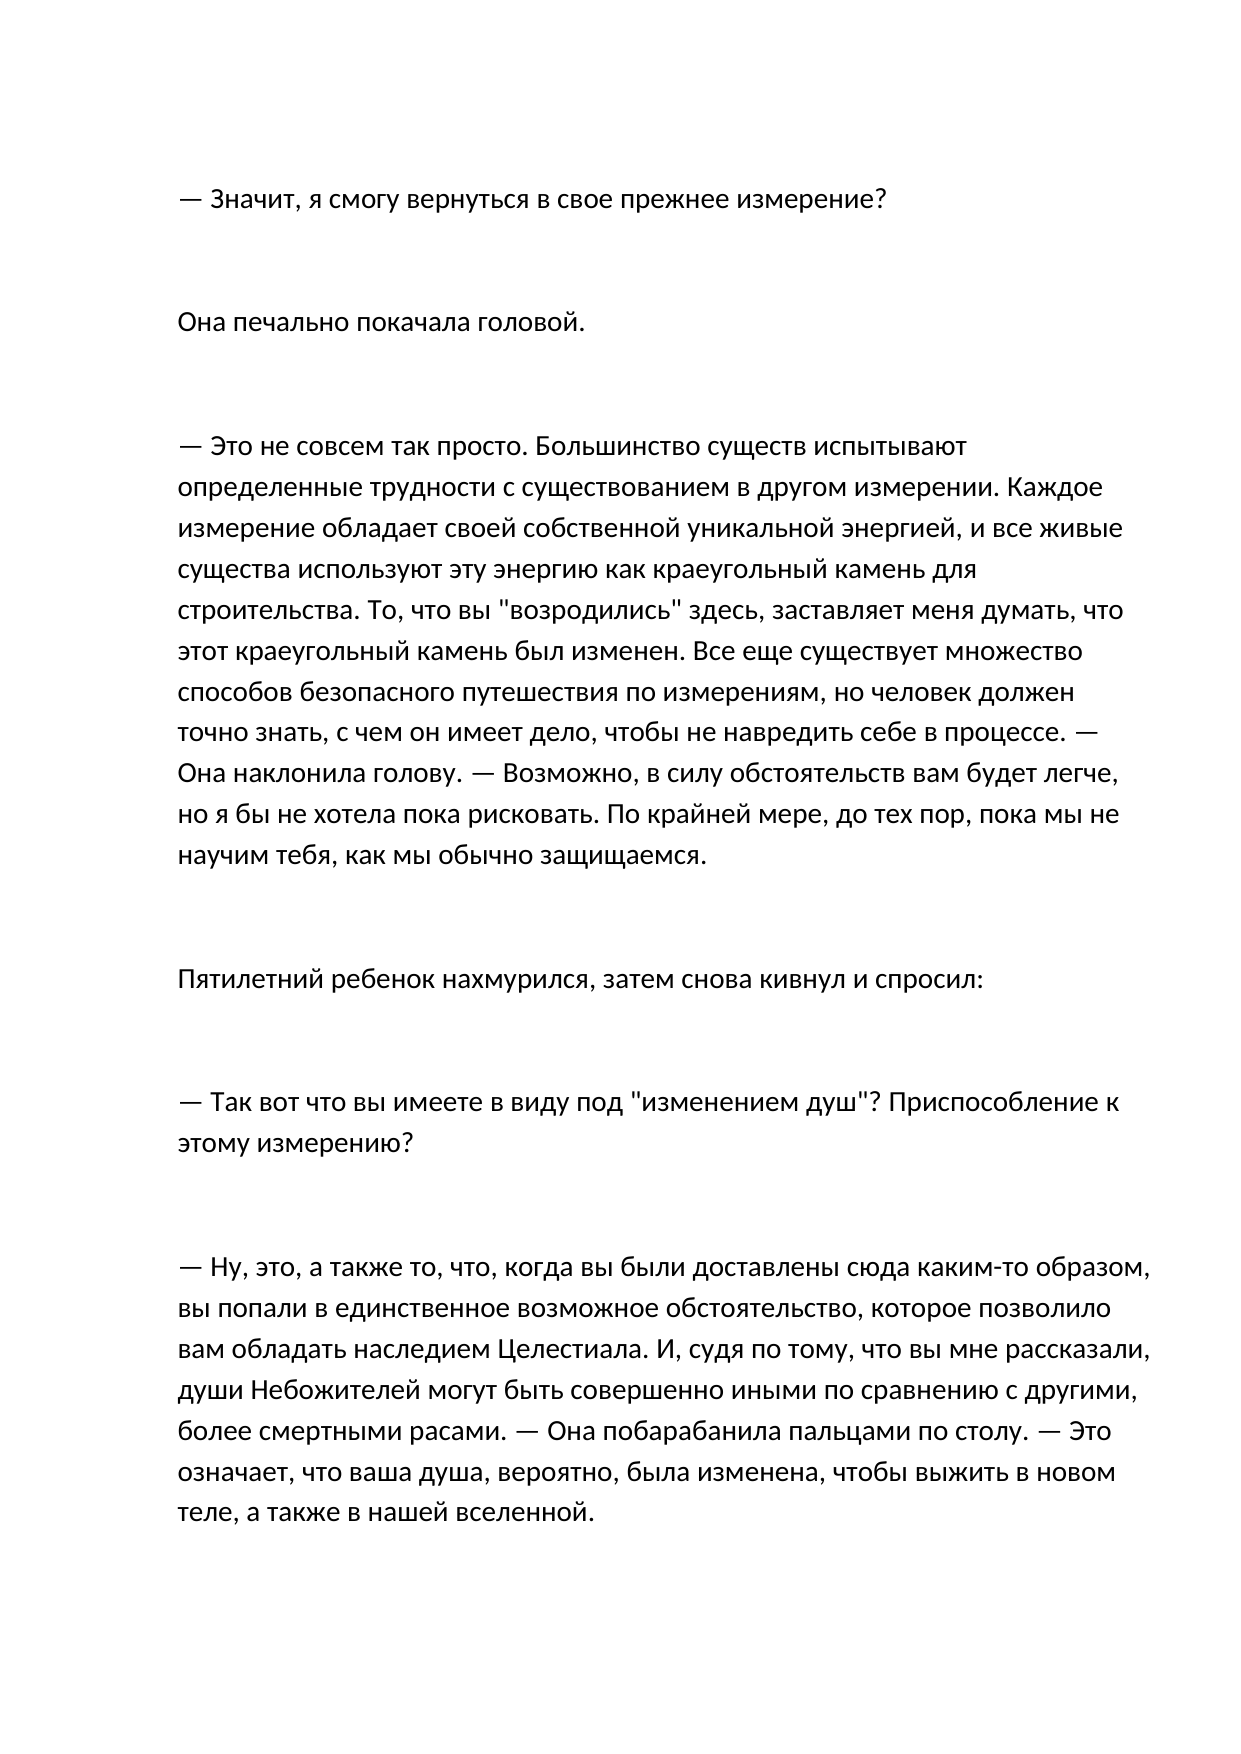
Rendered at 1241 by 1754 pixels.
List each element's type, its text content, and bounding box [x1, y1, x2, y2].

text — Это не совсем так просто. Большинство существ испытывают определенные трудности с существованием в другом измерении. Каждое измерение обладает своей собственной уникальной энергией, и все живые существа используют эту энергию как краеугольный камень для строительства. То, что вы "возродились" здесь, заставляет меня думать, что этот краеугольный камень был изменен. Все еще существует множество способов безопасного путешествия по измерениям, но человек должен точно знать, с чем он имеет дело, чтобы не навредить себе в процессе. — Она наклонила голову. — Возможно, в силу обстоятельств вам будет легче, но я бы не хотела пока рисковать. По крайней мере, до тех пор, пока мы не научим тебя, как мы обычно защищаемся. [177, 427, 1152, 872]
text Пятилетний ребенок нахмурился, затем снова кивнул и спросил: [177, 960, 1152, 996]
text Она печально покачала головой. [177, 303, 1152, 339]
text — Значит, я смогу вернуться в свое прежнее измерение? [177, 180, 1152, 216]
text — Так вот что вы имеете в виду под "изменением душ"? Приспособление к этому измерению? [177, 1083, 1152, 1160]
text — Ну, это, а также то, что, когда вы были доставлены сюда каким-то образом, вы попали в единственное возможное обстоятельство, которое позволило вам обладать наследием Целестиала. И, судя по тому, что вы мне рассказали, души Небожителей могут быть совершенно иными по сравнению с другими, более смертными расами. — Она побарабанила пальцами по столу. — Это означает, что ваша душа, вероятно, была изменена, чтобы выжить в новом теле, а также в нашей вселенной. [177, 1248, 1152, 1529]
